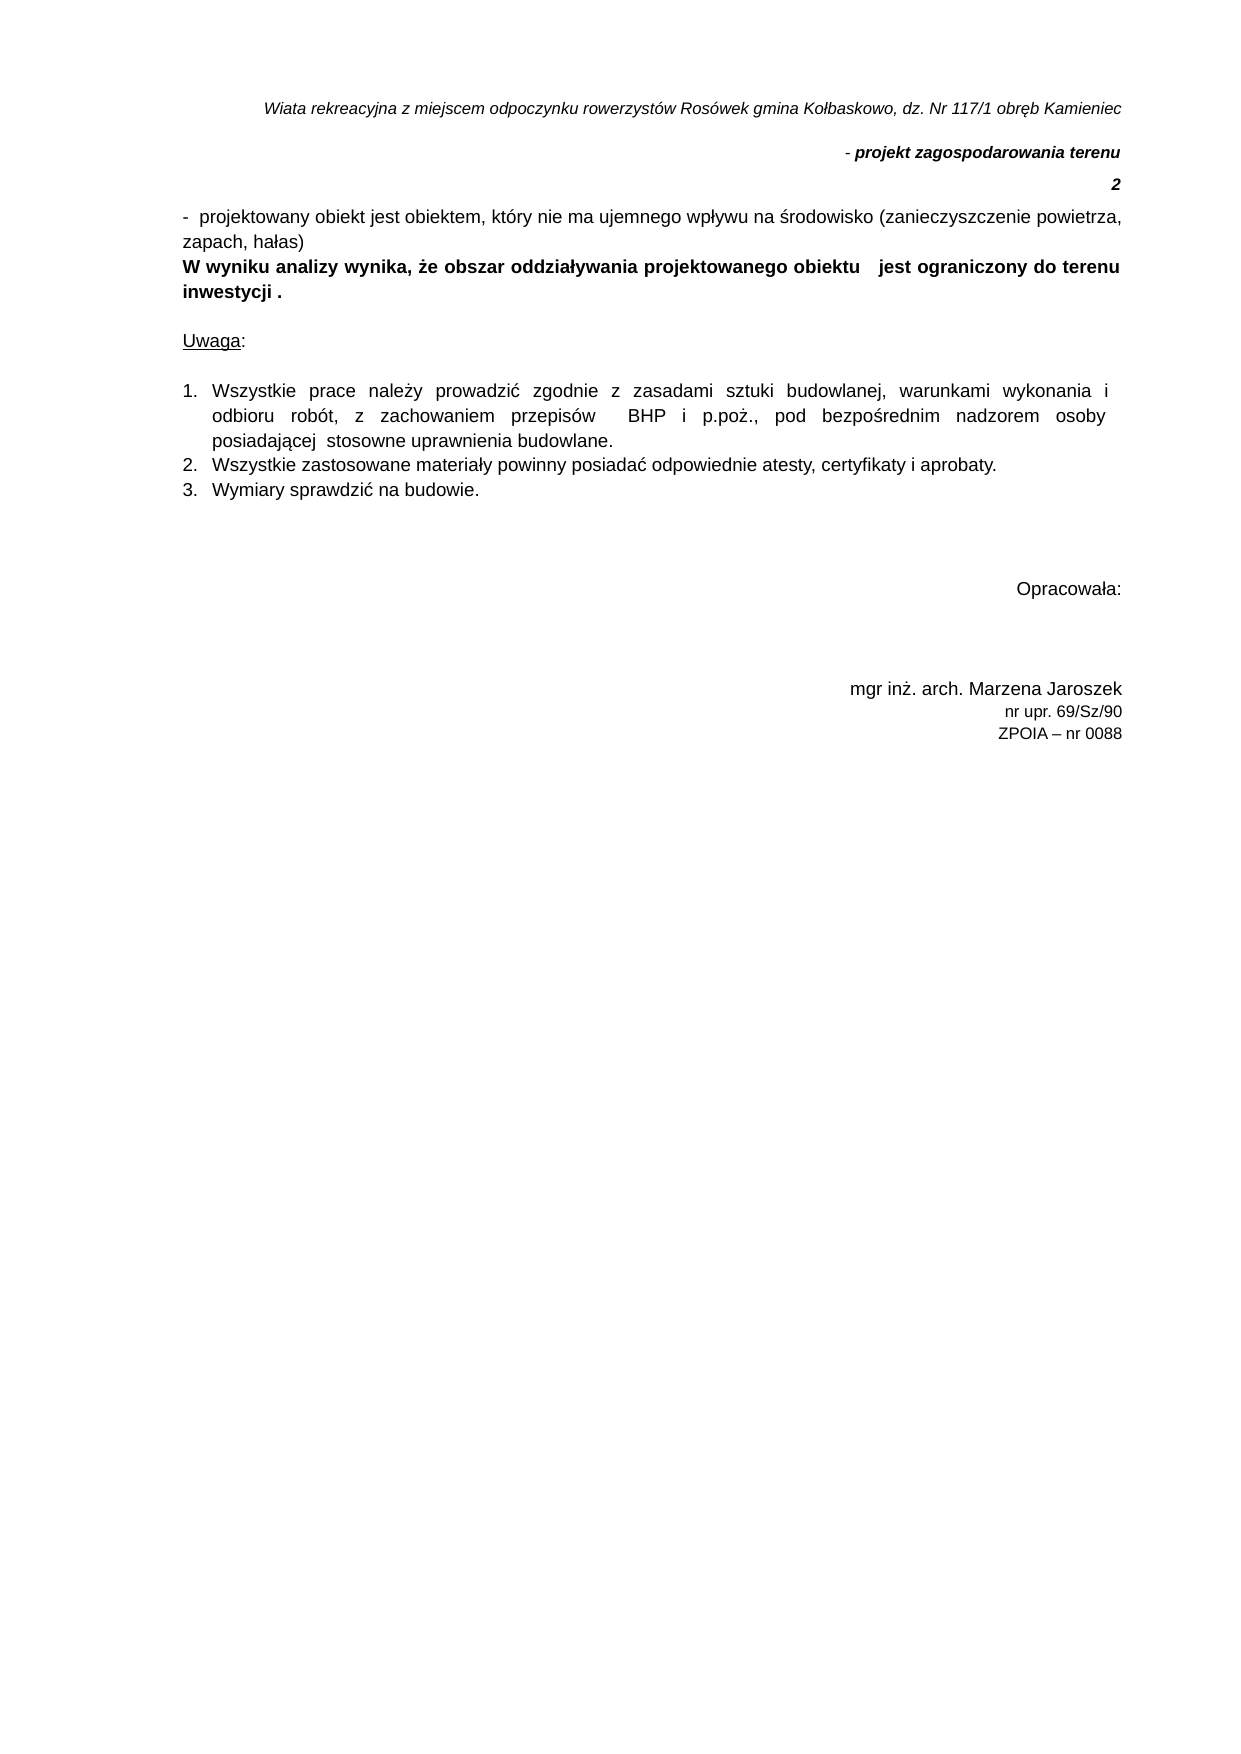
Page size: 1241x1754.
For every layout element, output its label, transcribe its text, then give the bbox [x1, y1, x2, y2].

text - projektowany obiekt jest obiektem, który nie ma ujemnego wpływu na środowisko (zanieczyszczenie powietrza, zapach, hałas) [182, 206, 1122, 253]
text Uwaga: [182, 330, 1122, 352]
text 1. Wszystkie prace należy prowadzić zgodnie z zasadami sztuki budowlanej, warunkami wykonania i odbioru robót, z zachowaniem przepisów BHP i p.poż., pod bezpośrednim nadzorem osoby posiadającej stosowne uprawnienia budowlane. [182, 380, 1122, 451]
text nr upr. 69/Sz/90 [182, 702, 1122, 721]
text ZPOIA – nr 0088 [182, 724, 1122, 743]
text W wyniku analizy wynika, że obszar oddziaływania projektowanego obiektu jest ograniczony do terenu inwestycji . [182, 256, 1122, 302]
text 3. Wymiary sprawdzić na budowie. [182, 479, 1122, 501]
text mgr inż. arch. Marzena Jaroszek [182, 677, 1122, 699]
text 2. Wszystkie zastosowane materiały powinny posiadać odpowiednie atesty, certyfikaty i aprobaty. [182, 454, 1122, 476]
text Opracowała: [182, 578, 1122, 600]
